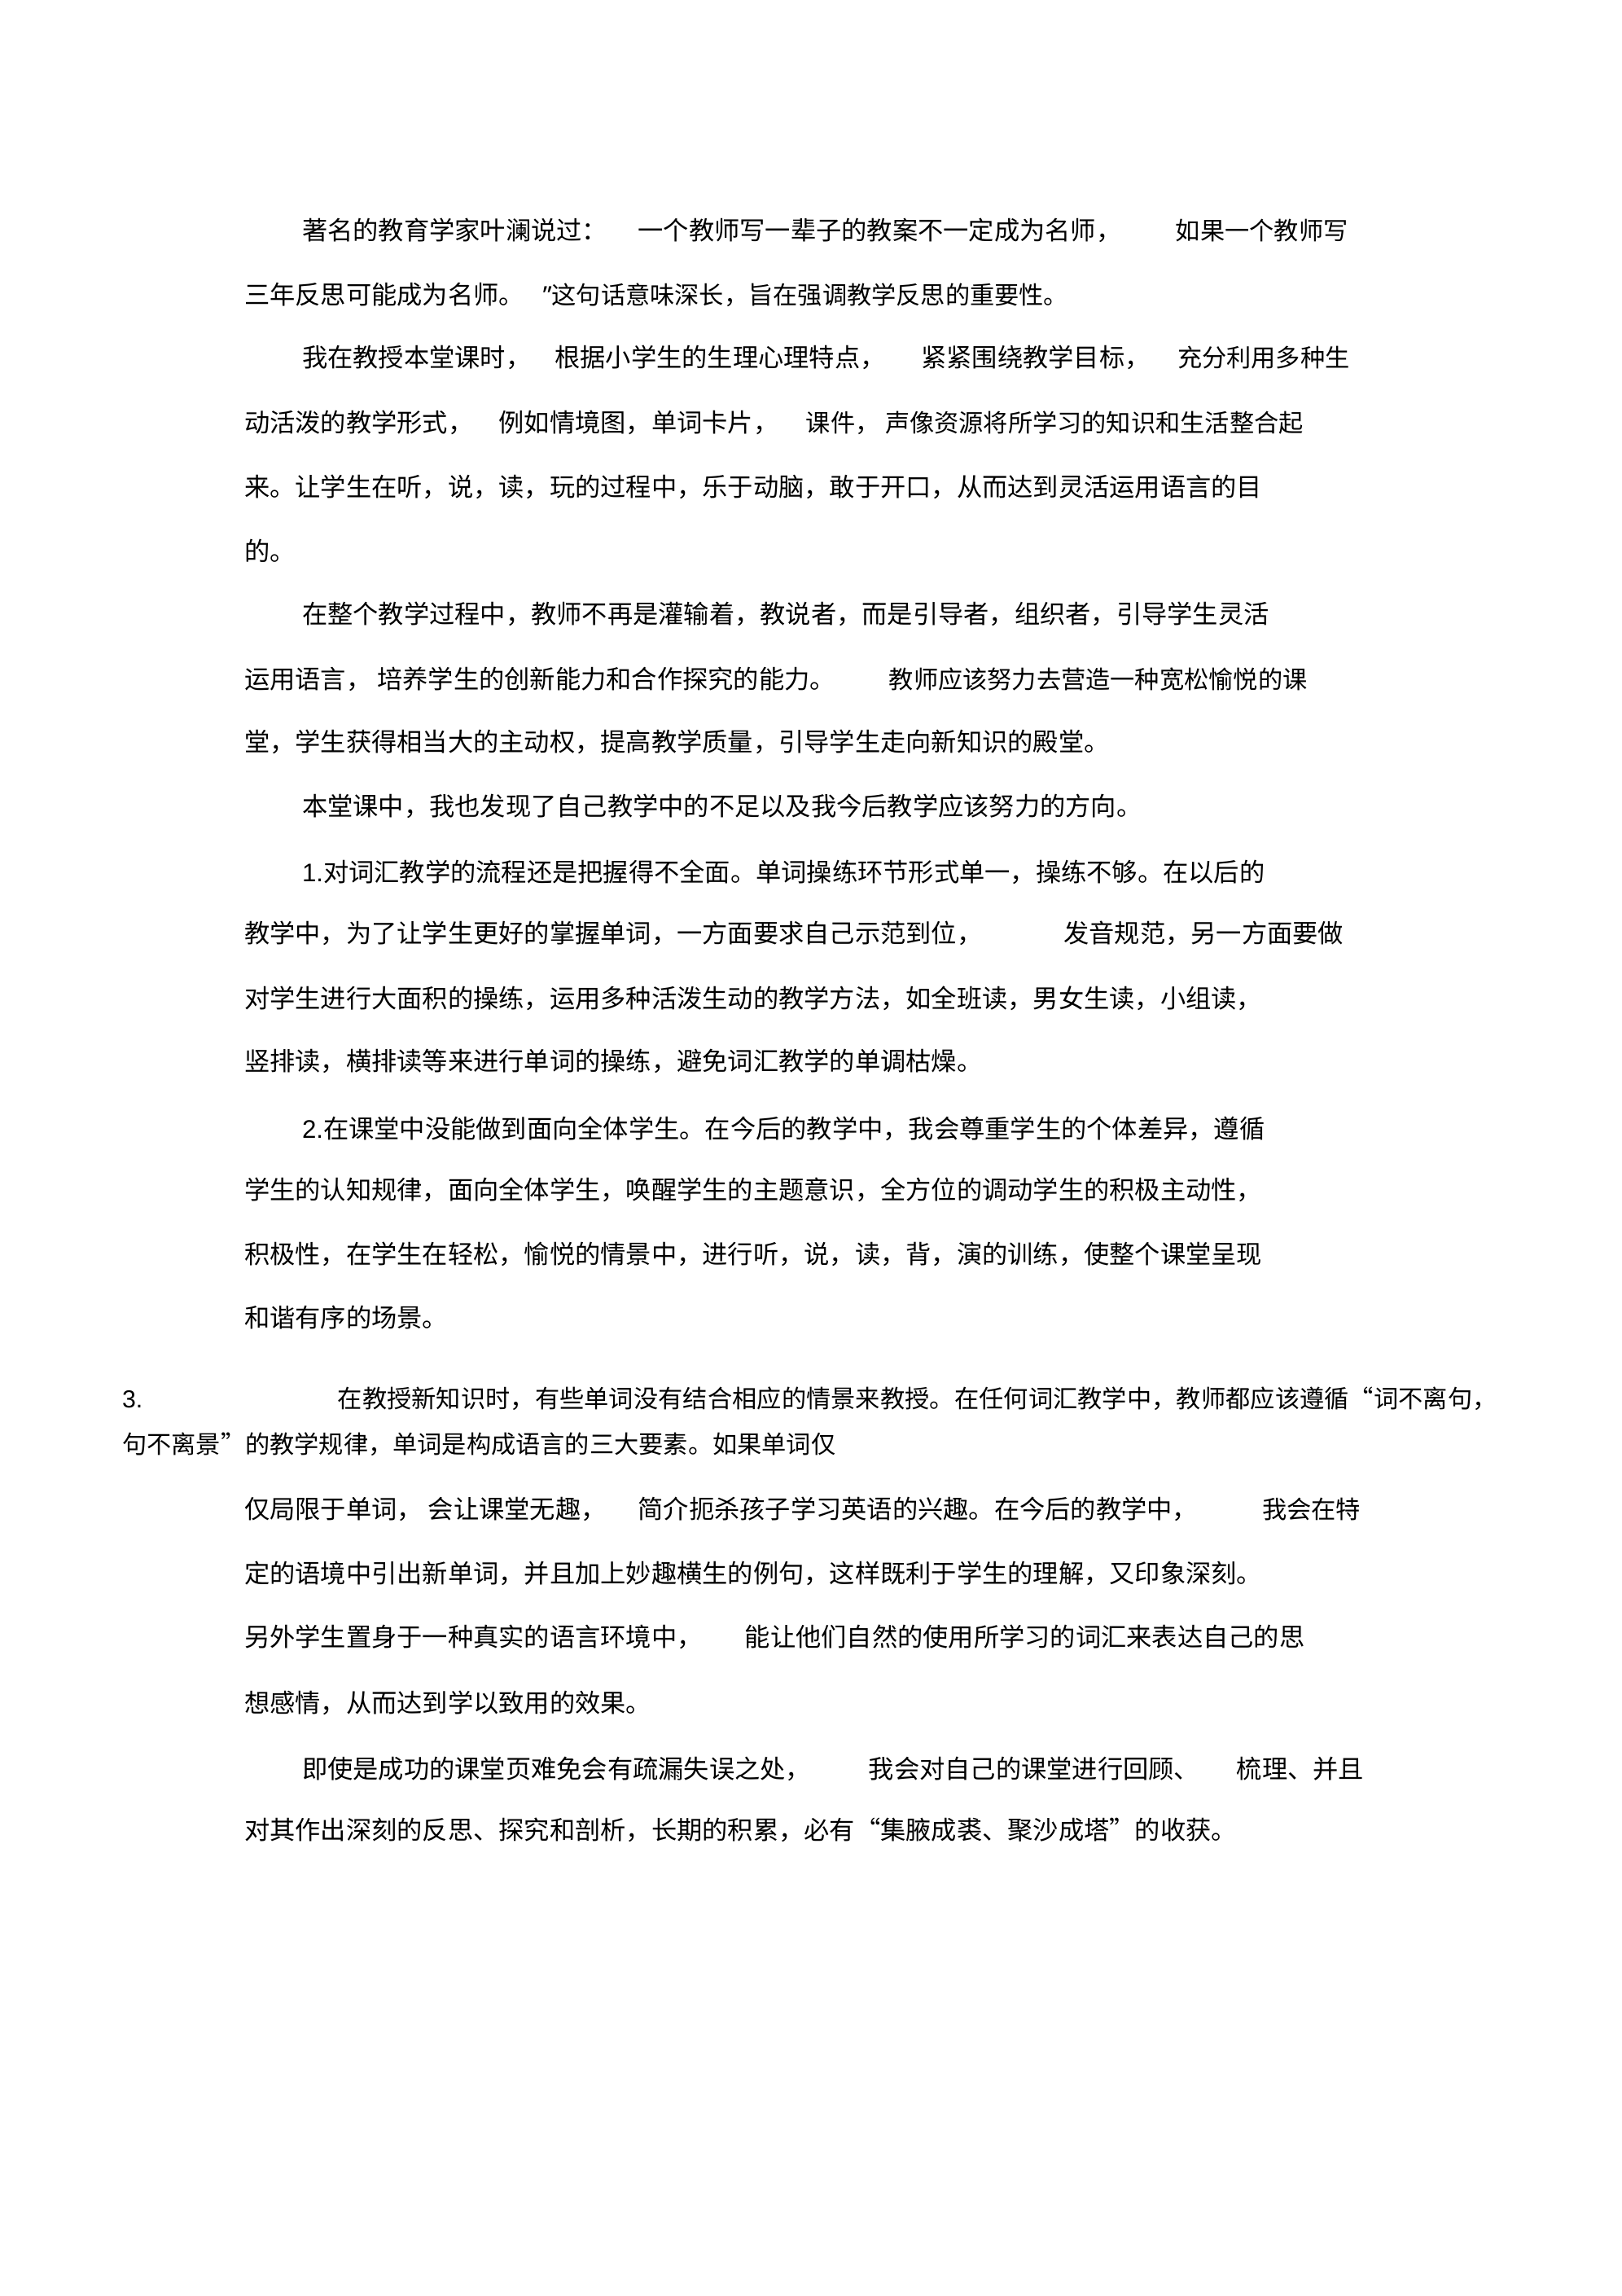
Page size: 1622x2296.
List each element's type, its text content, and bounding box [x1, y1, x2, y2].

text 另外学生置身于一种真实的语言环境中， 能让他们自然的使用所学习的词汇来表达自己的思 [244, 1623, 1500, 1652]
text 的。 [244, 538, 1500, 567]
text 著名的教育学家叶澜说过： 一个教师写一辈子的教案不一定成为名师， 如果一个教师写 [302, 217, 1500, 245]
text 1.对词汇教学的流程还是把握得不全面。单词操练环节形式单一，操练不够。在以后的 [302, 857, 1500, 888]
text 想感情，从而达到学以致用的效果。 [244, 1689, 1500, 1719]
text 积极性，在学生在轻松，愉悦的情景中，进行听，说，读，背，演的训练，使整个课堂呈现 [244, 1240, 1500, 1270]
text 定的语境中引出新单词，并且加上妙趣横生的例句，这样既利于学生的理解，又印象深刻。 [244, 1560, 1500, 1589]
text 运用语言， 培养学生的创新能力和合作探究的能力。 教师应该努力去营造一种宽松愉悦的课 [244, 665, 1500, 694]
text 和谐有序的场景。 [244, 1304, 1500, 1332]
text 三年反思可能成为名师。 ”这句话意味深长，旨在强调教学反思的重要性。 [244, 281, 1500, 310]
text 在整个教学过程中，教师不再是灌输着，教说者，而是引导者，组织者，引导学生灵活 [302, 600, 1500, 630]
text 来。让学生在听，说，读，玩的过程中，乐于动脑，敢于开口，从而达到灵活运用语言的目 [244, 473, 1500, 502]
list 在教授新知识时，有些单词没有结合相应的情景来教授。在任何词汇教学中，教师都应该遵循“词不离句，句不离景”的教学规律，单词是构成语言的三大要素。如果单词仅 [122, 1372, 1500, 1462]
text 教学中，为了让学生更好的掌握单词，一方面要求自己示范到位， 发音规范，另一方面要做 [244, 920, 1500, 949]
text 2.在课堂中没能做到面向全体学生。在今后的教学中，我会尊重学生的个体差异，遵循 [302, 1113, 1500, 1144]
text 对其作出深刻的反思、探究和剖析，长期的积累，必有“集腋成裘、聚沙成塔”的收获。 [244, 1816, 1500, 1846]
text 对学生进行大面积的操练，运用多种活泼生动的教学方法，如全班读，男女生读，小组读， [244, 984, 1500, 1013]
text 我在教授本堂课时， 根据小学生的生理心理特点， 紧紧围绕教学目标， 充分利用多种生 [302, 344, 1500, 373]
text 本堂课中，我也发现了自己教学中的不足以及我今后教学应该努力的方向。 [302, 792, 1500, 821]
text 竖排读，横排读等来进行单词的操练，避免词汇教学的单调枯燥。 [244, 1047, 1500, 1076]
text 学生的认知规律，面向全体学生，唤醒学生的主题意识，全方位的调动学生的积极主动性， [244, 1176, 1500, 1205]
text 动活泼的教学形式， 例如情境图，单词卡片， 课件， 声像资源将所学习的知识和生活整合起 [244, 408, 1500, 437]
text 仅局限于单词， 会让课堂无趣， 简介扼杀孩子学习英语的兴趣。在今后的教学中， 我会在特 [244, 1495, 1500, 1525]
text 堂，学生获得相当大的主动权，提高教学质量，引导学生走向新知识的殿堂。 [244, 727, 1500, 757]
text 即使是成功的课堂页难免会有疏漏失误之处， 我会对自己的课堂进行回顾、 梳理、并且 [302, 1755, 1500, 1785]
